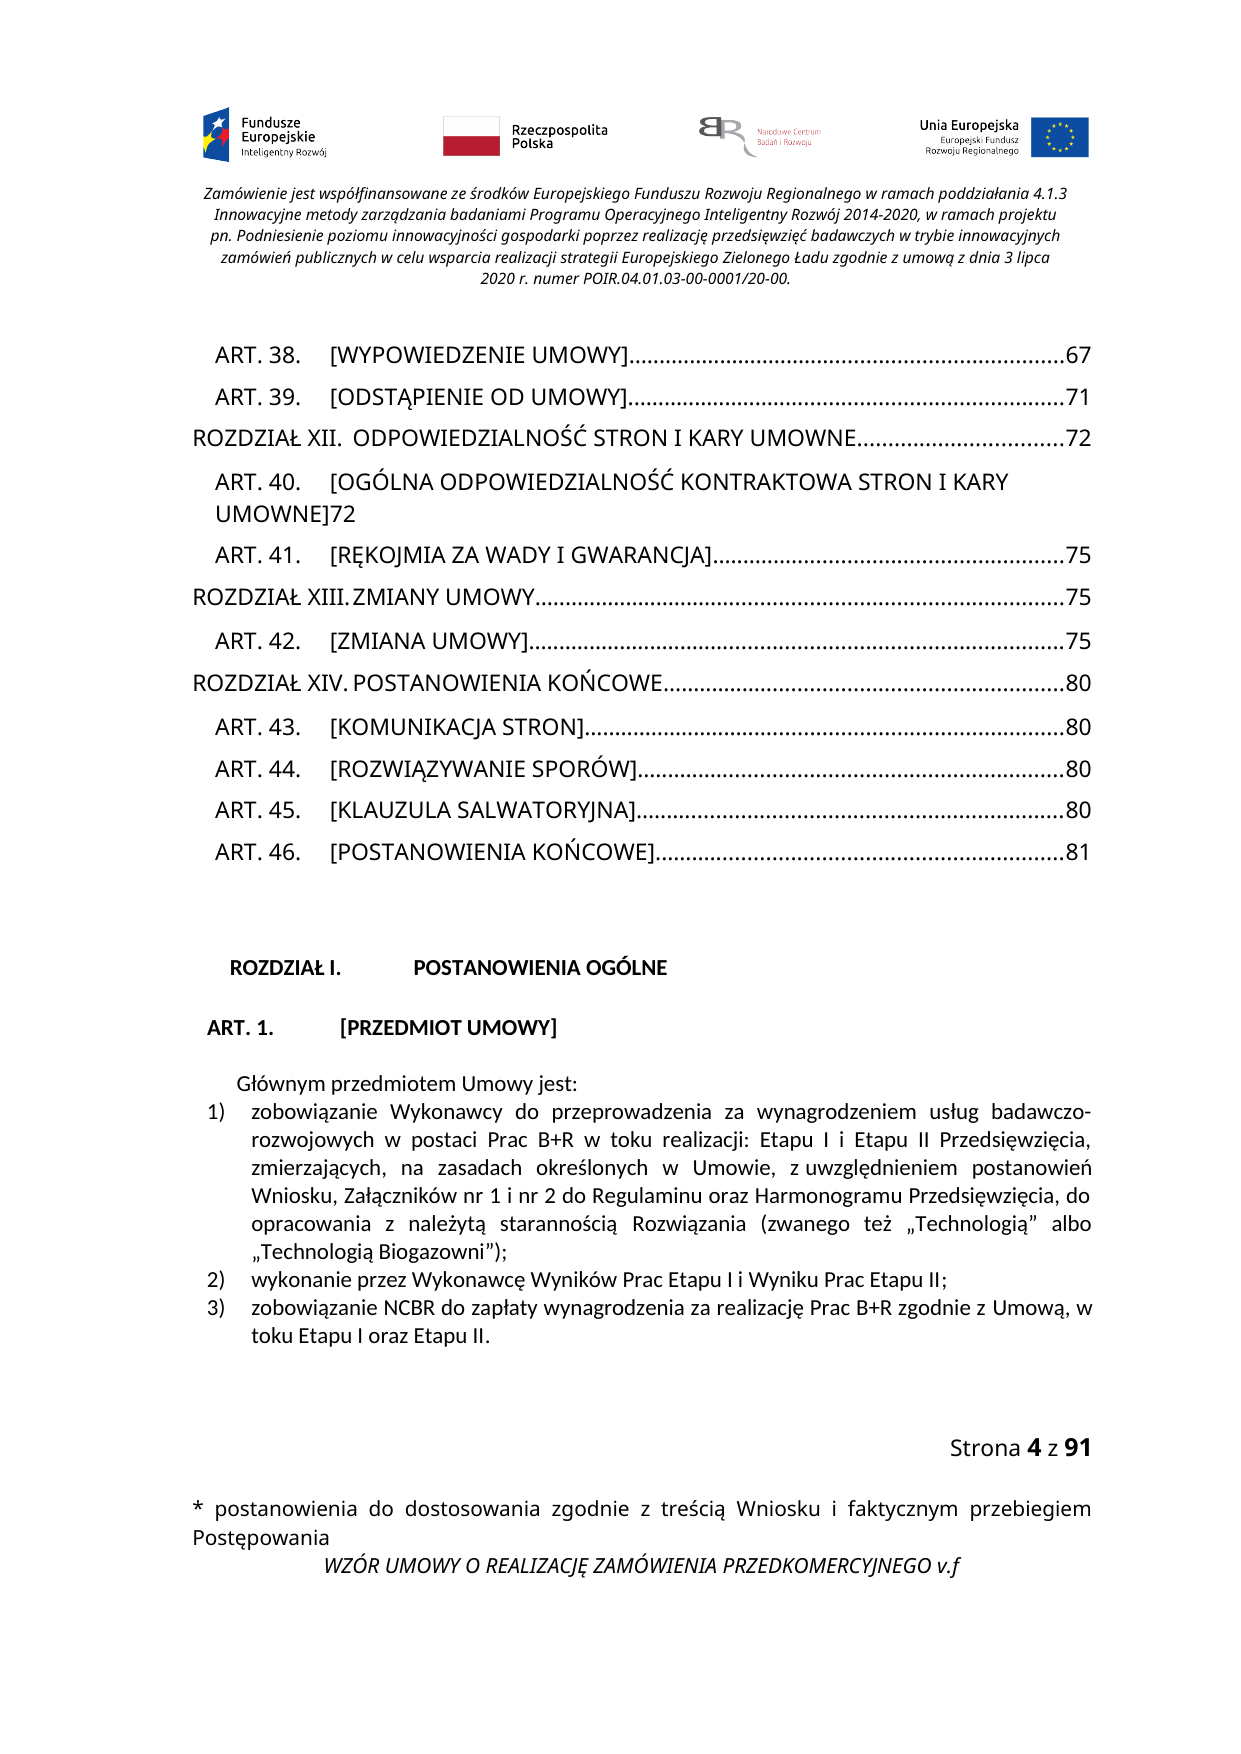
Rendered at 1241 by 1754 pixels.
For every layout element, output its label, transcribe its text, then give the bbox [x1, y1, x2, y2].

list zobowiązanie Wykonawcy do przeprowadzenia za wynagrodzeniem usług badawczo-rozwojowych w postaci Prac B+R w toku realizacji: Etapu I i Etapu II Przedsięwzięcia, zmierzających, na zasadach określonych w Umowie, z uwzględnieniem postanowień Wniosku, Załączników nr 1 i nr 2 do Regulaminu oraz Harmonogramu Przedsięwzięcia, do opracowania z należytą starannością Rozwiązania (zwanego też „Technologią” albo „Technologią Biogazowni”); [207, 1097, 1093, 1265]
picture [203, 107, 1089, 162]
list wykonanie przez Wykonawcę Wyników Prac Etapu I i Wyniku Prac Etapu II; [207, 1265, 1093, 1293]
subtitle POSTANOWIENIA OGÓLNE [229, 953, 1093, 981]
list Głównym przedmiotem Umowy jest: [236, 1069, 1093, 1097]
subtitle [PRZEDMIOT UMOWY] [192, 1013, 1093, 1041]
list zobowiązanie NCBR do zapłaty wynagrodzenia za realizację Prac B+R zgodnie z Umową, w toku Etapu I oraz Etapu II. [207, 1293, 1093, 1349]
